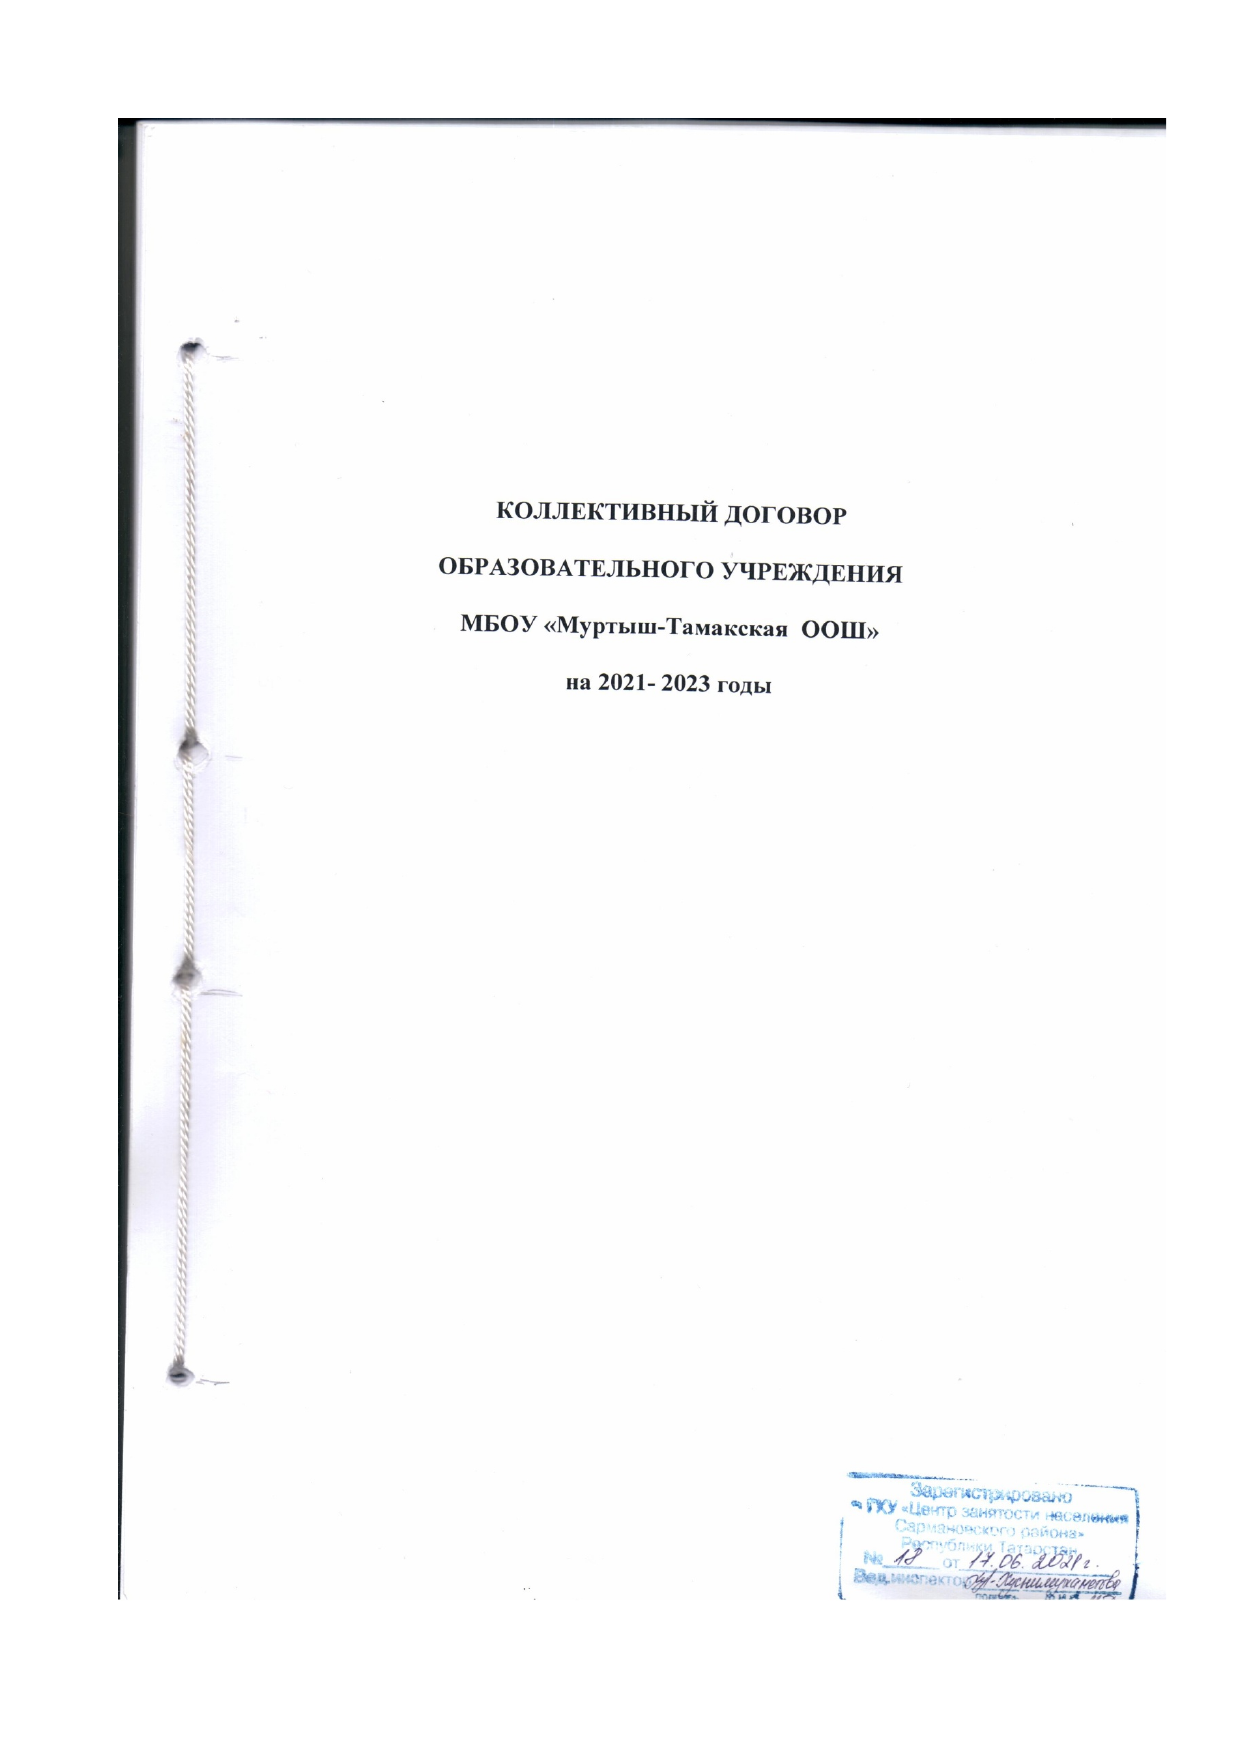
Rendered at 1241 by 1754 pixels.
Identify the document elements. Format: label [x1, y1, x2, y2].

picture [118, 118, 1167, 1601]
